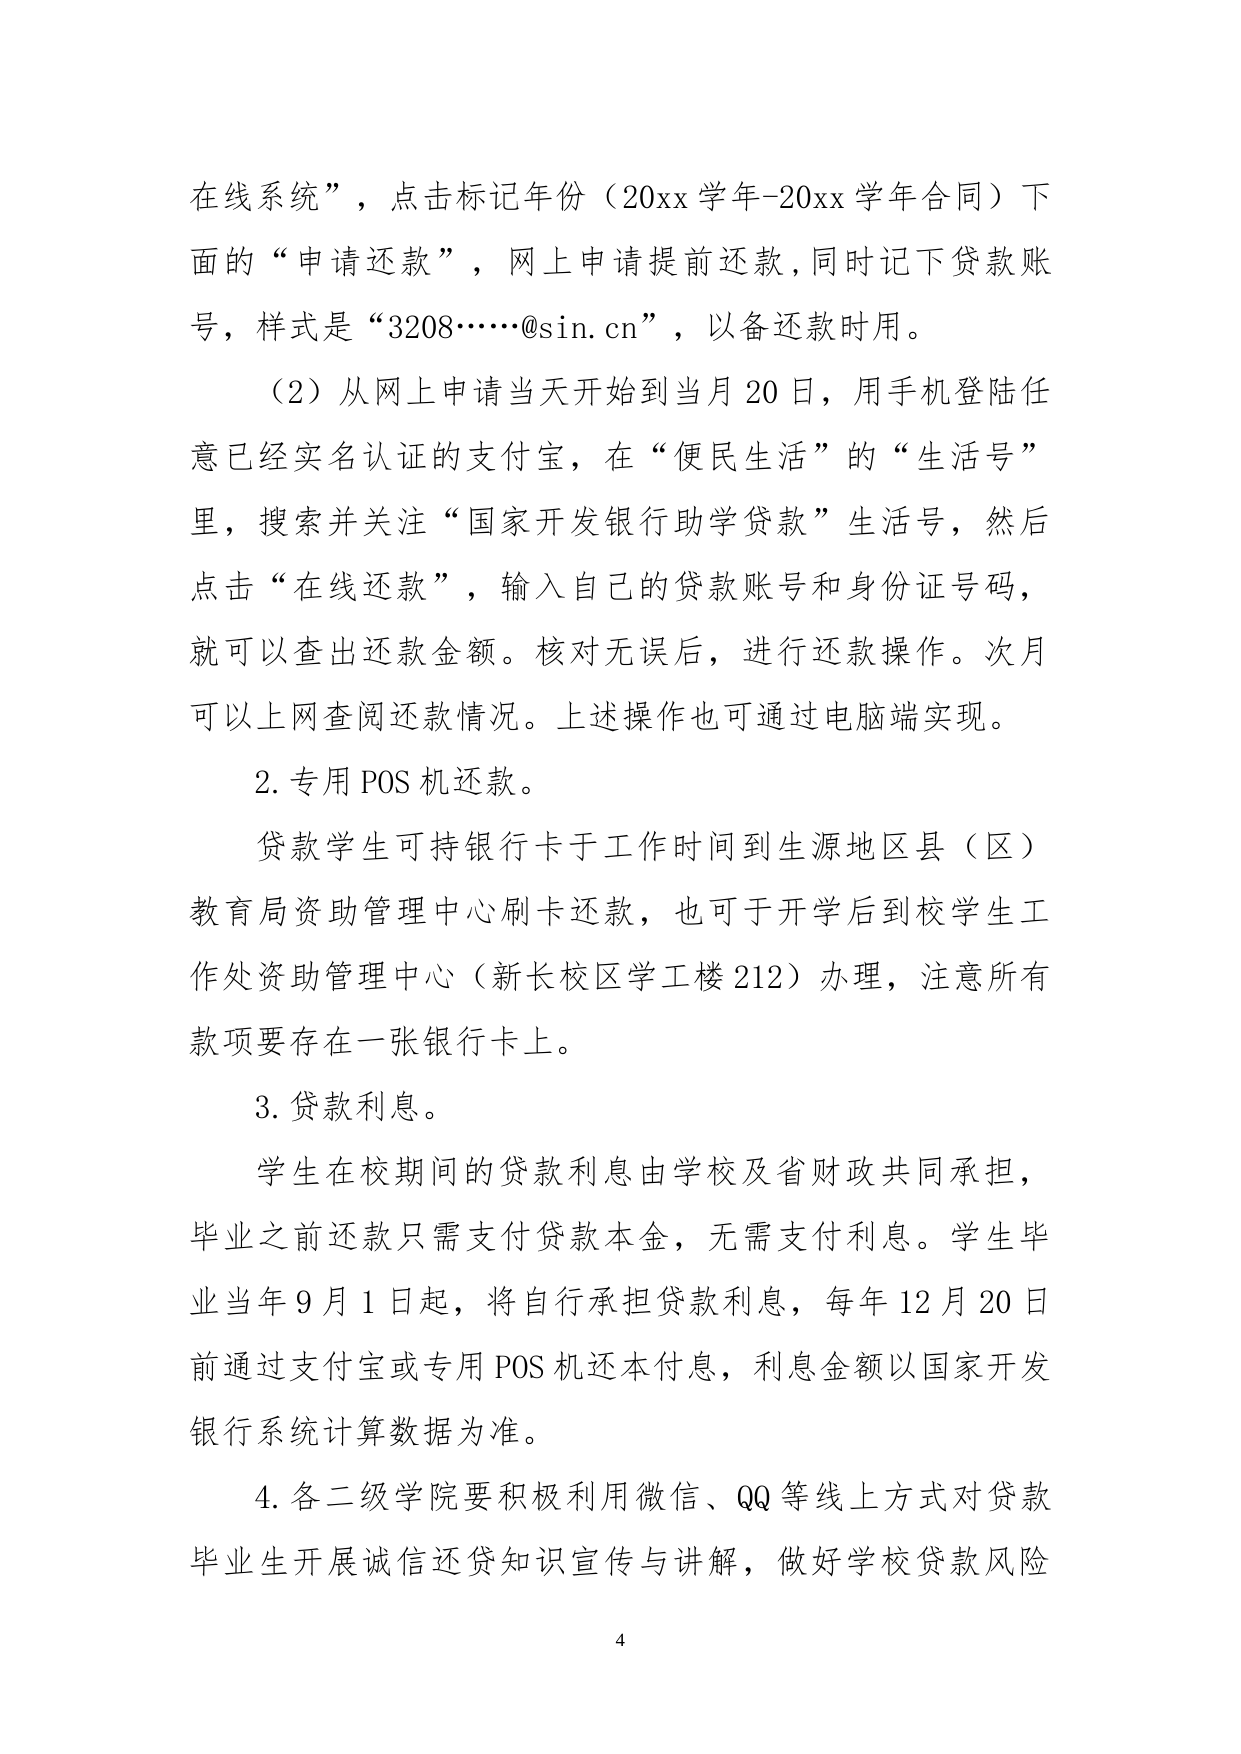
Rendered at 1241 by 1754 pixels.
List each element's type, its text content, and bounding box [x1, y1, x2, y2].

text （2）从网上申请当天开始到当月20日，用手机登陆任意已经实名认证的支付宝，在“便民生活”的“生活号”里，搜索并关注“国家开发银行助学贷款”生活号，然后点击“在线还款”，输入自己的贷款账号和身份证号码，就可以查出还款金额。核对无误后，进行还款操作。次月可以上网查阅还款情况。上述操作也可通过电脑端实现。 [187, 357, 1053, 747]
text 2.专用POS机还款。 [187, 747, 1053, 812]
text 学生在校期间的贷款利息由学校及省财政共同承担，毕业之前还款只需支付贷款本金，无需支付利息。学生毕业当年9月1日起，将自行承担贷款利息，每年12月20日前通过支付宝或专用POS机还本付息，利息金额以国家开发银行系统计算数据为准。 [187, 1137, 1053, 1462]
text 贷款学生可持银行卡于工作时间到生源地区县（区）教育局资助管理中心刷卡还款，也可于开学后到校学生工作处资助管理中心（新长校区学工楼212）办理，注意所有款项要存在一张银行卡上。 [187, 812, 1053, 1072]
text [187, 1462, 1053, 1592]
text 3.贷款利息。 [187, 1072, 1053, 1137]
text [187, 162, 1053, 357]
